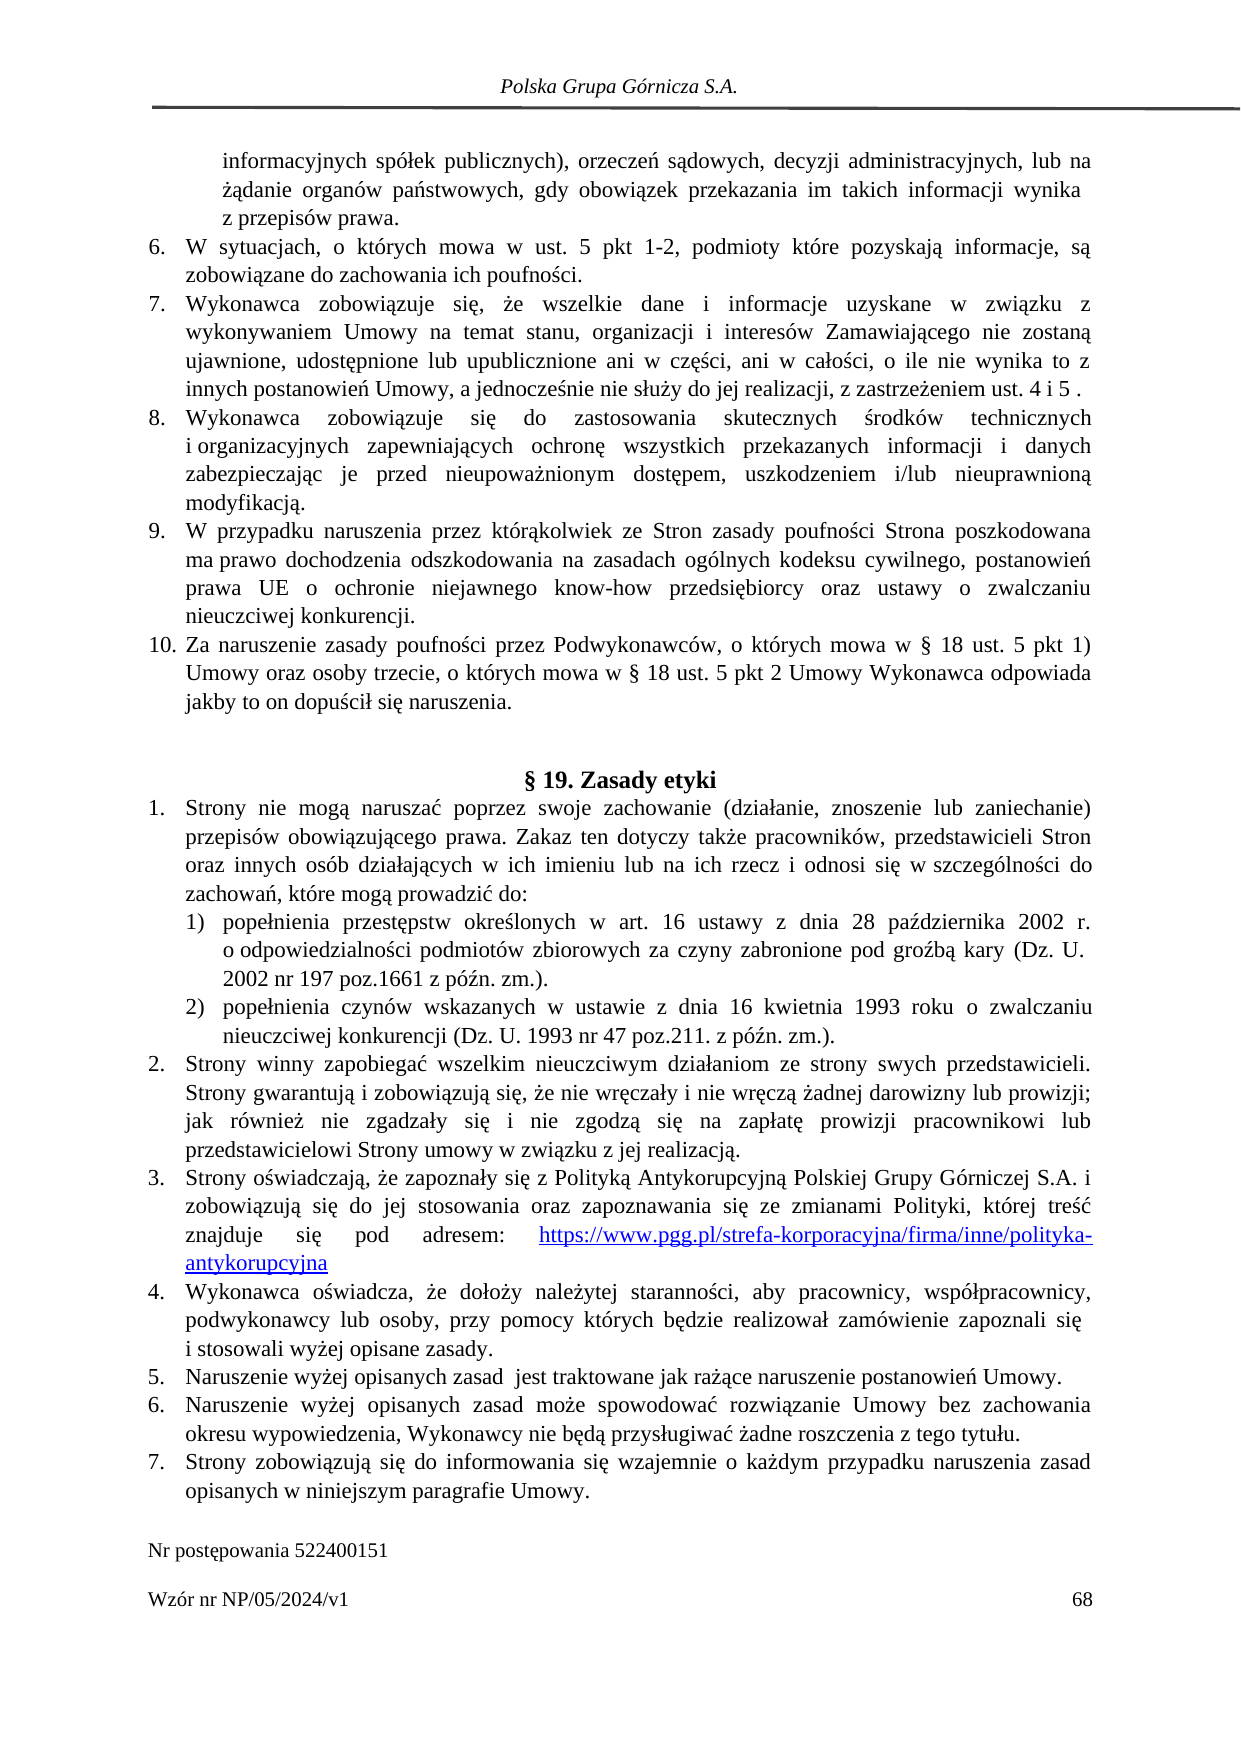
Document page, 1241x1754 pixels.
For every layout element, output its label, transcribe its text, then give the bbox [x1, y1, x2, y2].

list Wykonawca zobowiązuje się do zastosowania skutecznych środków technicznych i organizacyjnych zapewniających ochronę wszystkich przekazanych informacji i danych zabezpieczając je przed nieupoważnionym dostępem, uszkodzeniem i/lub nieuprawnioną modyfikacją. [148, 403, 1093, 515]
list Wykonawca zobowiązuje się, że wszelkie dane i informacje uzyskane w związku z wykonywaniem Umowy na temat stanu, organizacji i interesów Zamawiającego nie zostaną ujawnione, udostępnione lub upublicznione ani w części, ani w całości, o ile nie wynika to z innych postanowień Umowy, a jednocześnie nie służy do jej realizacji, z zastrzeżeniem ust. 4 i 5 . [148, 290, 1093, 401]
list Strony zobowiązują się do informowania się wzajemnie o każdym przypadku naruszenia zasad opisanych w niniejszym paragrafie Umowy. [148, 1448, 1093, 1503]
list popełnienia czynów wskazanych w ustawie z dnia 16 kwietnia 1993 roku o zwalczaniu nieuczciwej konkurencji (Dz. U. 1993 nr 47 poz.211. z późn. zm.). [185, 993, 1093, 1048]
list Naruszenie wyżej opisanych zasad jest traktowane jak rażące naruszenie postanowień Umowy. [148, 1363, 1093, 1389]
list Za naruszenie zasady poufności przez Podwykonawców, o których mowa w § 18 ust. 5 pkt 1) Umowy oraz osoby trzecie, o których mowa w § 18 ust. 5 pkt 2 Umowy Wykonawca odpowiada jakby to on dopuścił się naruszenia. [148, 631, 1093, 714]
list W sytuacjach, o których mowa w ust. 5 pkt 1-2, podmioty które pozyskają informacje, są zobowiązane do zachowania ich poufności. [148, 233, 1093, 288]
subtitle § 19. Zasady etyki [148, 766, 1093, 794]
list Naruszenie wyżej opisanych zasad może spowodować rozwiązanie Umowy bez zachowania okresu wypowiedzenia, Wykonawcy nie będą przysługiwać żadne roszczenia z tego tytułu. [148, 1392, 1093, 1446]
list Wykonawca oświadcza, że dołoży należytej staranności, aby pracownicy, współpracownicy, podwykonawcy lub osoby, przy pomocy których będzie realizował zamówienie zapoznali się i stosowali wyżej opisane zasady. [148, 1278, 1093, 1361]
list W przypadku naruszenia przez którąkolwiek ze Stron zasady poufności Strona poszkodowana ma prawo dochodzenia odszkodowania na zasadach ogólnych kodeksu cywilnego, postanowień prawa UE o ochronie niejawnego know-how przedsiębiorcy oraz ustawy o zwalczaniu nieuczciwej konkurencji. [148, 517, 1093, 629]
list Strony winny zapobiegać wszelkim nieuczciwym działaniom ze strony swych przedstawicieli. Strony gwarantują i zobowiązują się, że nie wręczały i nie wręczą żadnej darowizny lub prowizji; jak również nie zgadzały się i nie zgodzą się na zapłatę prowizji pracownikowi lub przedstawicielowi Strony umowy w związku z jej realizacją. [148, 1050, 1093, 1162]
list popełnienia przestępstw określonych w art. 16 ustawy z dnia 28 października 2002 r. o odpowiedzialności podmiotów zbiorowych za czyny zabronione pod groźbą kary (Dz. U. 2002 nr 197 poz.1661 z późn. zm.). [185, 908, 1093, 991]
list Strony oświadczają, że zapoznały się z Polityką Antykorupcyjną Polskiej Grupy Górniczej S.A. i zobowiązują się do jej stosowania oraz zapoznawania się ze zmianami Polityki, której treść znajduje się pod adresem: https://www.pgg.pl/strefa-korporacyjna/firma/inne/polityka-antykorupcyjna [148, 1164, 1093, 1276]
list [185, 148, 1093, 231]
list Strony nie mogą naruszać poprzez swoje zachowanie (działanie, znoszenie lub zaniechanie) przepisów obowiązującego prawa. Zakaz ten dotyczy także pracowników, przedstawicieli Stron oraz innych osób działających w ich imieniu lub na ich rzecz i odnosi się w szczególności do zachowań, które mogą prowadzić do: [148, 794, 1093, 906]
